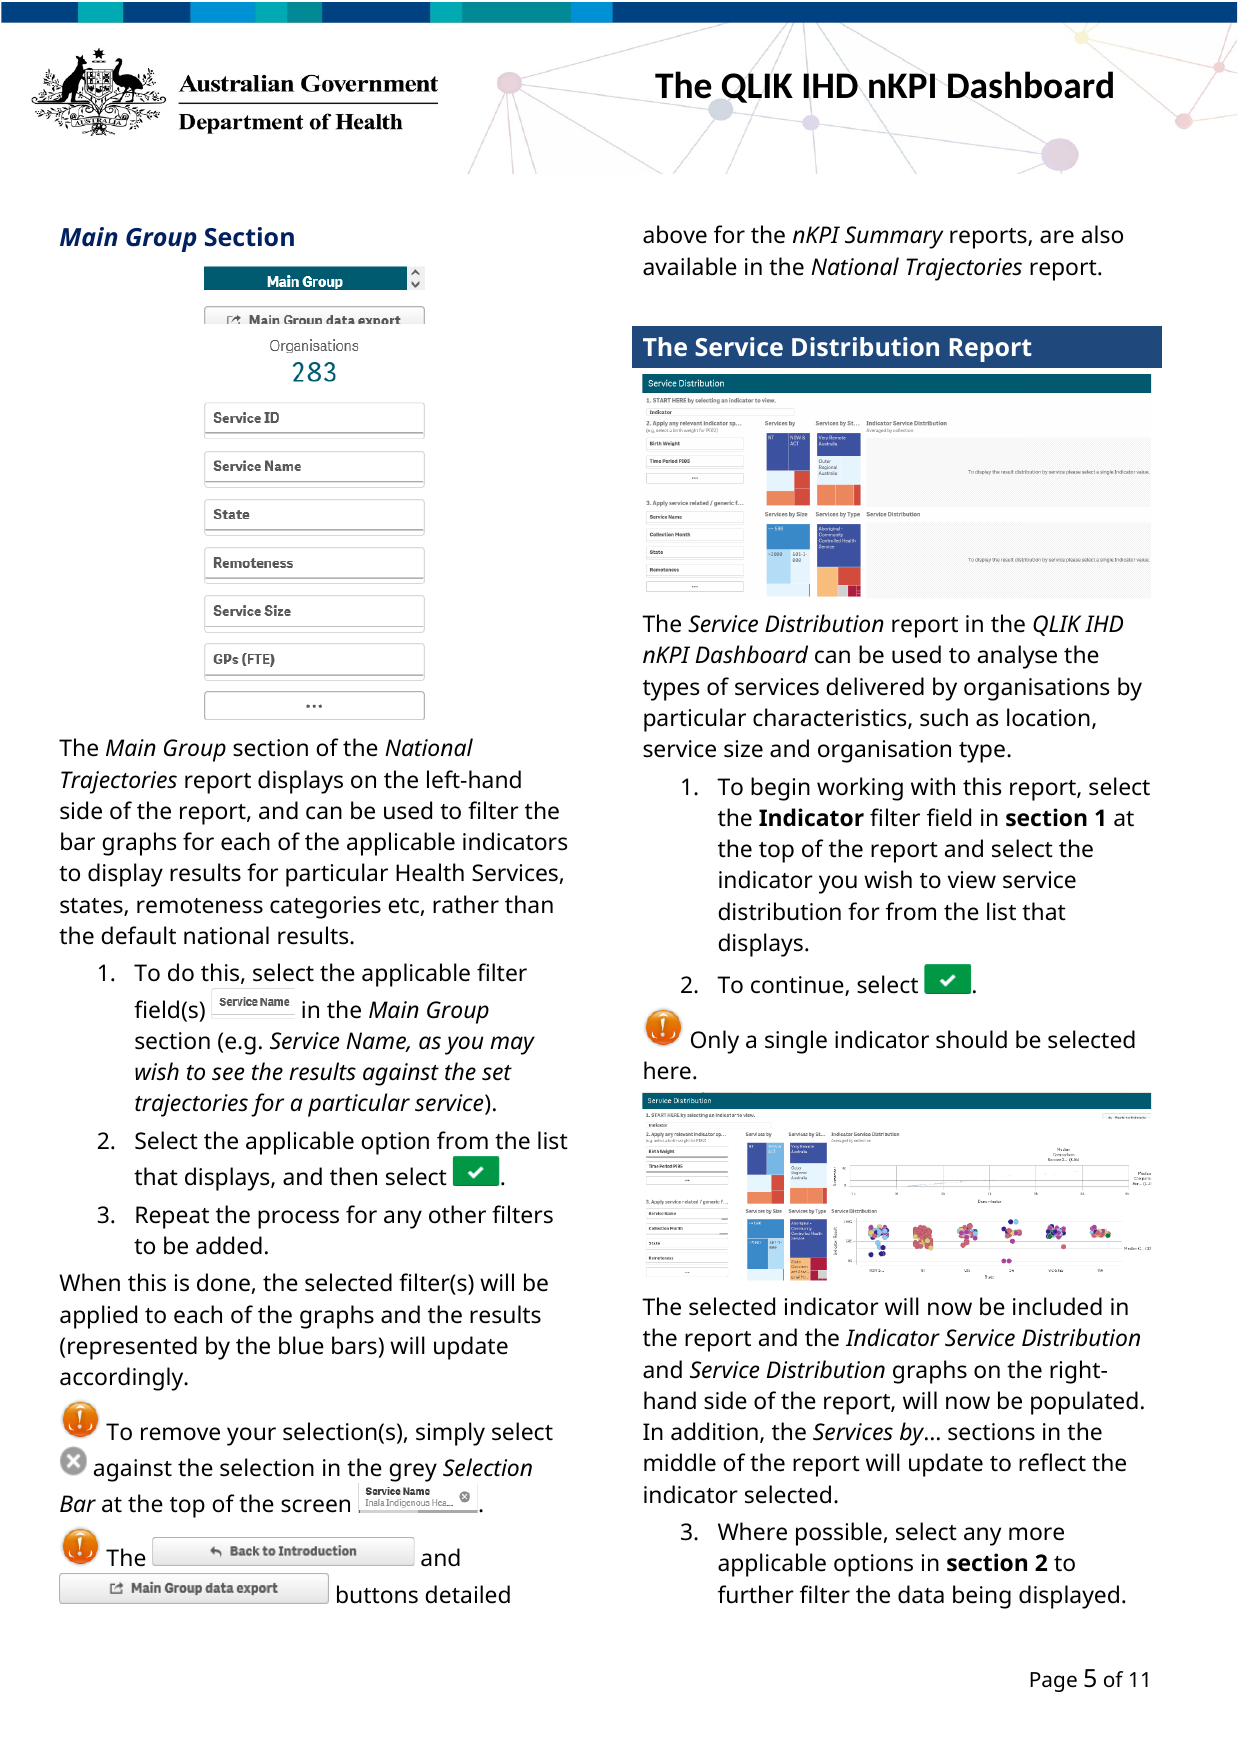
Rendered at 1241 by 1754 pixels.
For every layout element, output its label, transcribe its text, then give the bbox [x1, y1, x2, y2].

text The Main Group section of the National Trajectories report displays on the left-hand side of the report, and can be used to filter the bar graphs for each of the applicable indicators to display results for particular Health Services, states, remoteness categories etc, rather than the default national results. [59, 732, 568, 951]
picture [1, 2, 1238, 175]
picture [642, 1110, 1152, 1285]
text To remove your selection(s), simply select against the selection in the grey Selection Bar at the top of the screen . [59, 1399, 568, 1519]
picture [59, 1573, 329, 1604]
text To continue, select . [680, 964, 1152, 1000]
list To do this, select the applicable filter field(s) in the Main Group section (e.g. Service Name, as you may wish to see the results against the set trajectories for a particular service). [97, 957, 568, 1119]
text The and buttons detailed above for the nKPI Summary reports, are also available in the National Trajectories report. [642, 219, 1152, 282]
picture [452, 1156, 500, 1186]
subtitle The Service Distribution Report [634, 328, 1160, 366]
picture [59, 1398, 101, 1440]
text Only a single indicator should be selected here. [642, 1007, 1152, 1086]
text Where possible, select any more applicable options in section 2 to further filter the data being displayed. [680, 1516, 1152, 1610]
picture [642, 1006, 684, 1048]
text The Service Distribution report in the QLIK IHD nKPI Dashboard can be used to analyse the types of services delivered by organisations by particular characteristics, such as location, service size and organisation type. [642, 608, 1152, 764]
picture [152, 1537, 415, 1567]
picture [924, 964, 972, 994]
picture [59, 1525, 101, 1567]
picture [199, 259, 429, 727]
list Select the applicable option from the list that displays, and then select . [97, 1125, 568, 1192]
picture [642, 394, 1152, 602]
list To begin working with this report, select the Indicator filter field in section 1 at the top of the report and select the indicator you wish to view service distribution for from the list that displays. [680, 770, 1152, 958]
text The selected indicator will now be included in the report and the Indicator Service Distribution and Service Distribution graphs on the right-hand side of the report, will now be populated. In addition, the Services by… sections in the middle of the report will update to reflect the indicator selected. [642, 1291, 1152, 1510]
picture [211, 988, 295, 1019]
list Repeat the process for any other filters to be added. [97, 1199, 568, 1261]
picture [59, 1446, 87, 1477]
picture [358, 1483, 478, 1513]
text When this is done, the selected filter(s) will be applied to each of the graphs and the results (represented by the blue bars) will update accordingly. [59, 1267, 568, 1392]
subtitle Main Group Section [59, 219, 568, 253]
